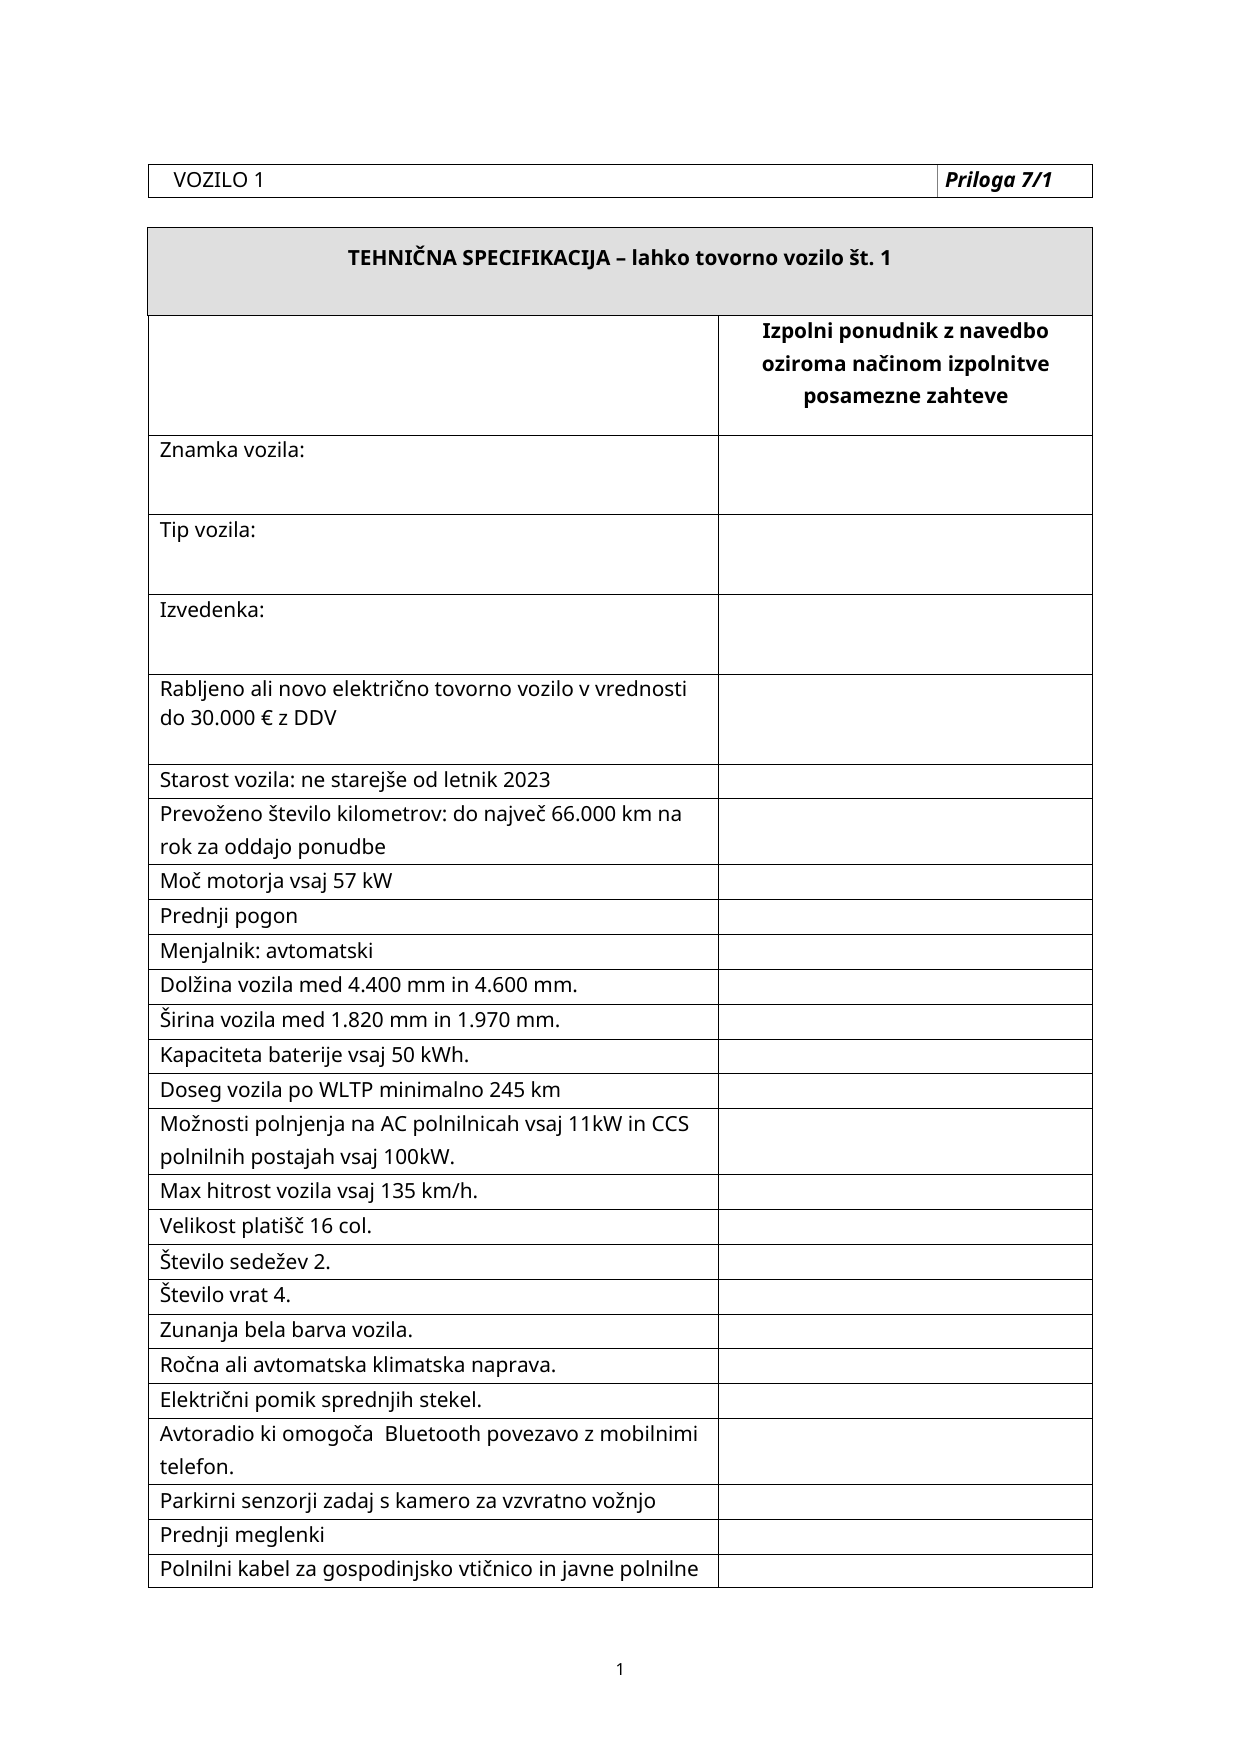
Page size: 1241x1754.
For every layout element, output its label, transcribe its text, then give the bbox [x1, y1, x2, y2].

table_cell Število vrat 4. [149, 1280, 718, 1313]
table_cell Avtoradio ki omogoča Bluetooth povezavo z mobilnimi telefon. [149, 1419, 718, 1484]
table_cell [719, 1280, 1092, 1313]
table_cell Električni pomik sprednjih stekel. [149, 1384, 718, 1418]
table_cell Zunanja bela barva vozila. [149, 1315, 718, 1348]
table_cell [719, 1245, 1092, 1278]
table_cell [719, 765, 1092, 798]
table_cell Možnosti polnjenja na AC polnilnicah vsaj 11kW in CCS polnilnih postajah vsaj 100kW. [149, 1109, 718, 1174]
table_cell [719, 1384, 1092, 1418]
table_header VOZILO 1 [166, 165, 937, 197]
table_cell [719, 1555, 1092, 1587]
table_cell Menjalnik: avtomatski [149, 935, 718, 969]
table_cell [719, 1349, 1092, 1383]
table_cell [719, 1485, 1092, 1519]
table_header [149, 165, 166, 197]
table_cell [719, 935, 1092, 969]
table_cell Starost vozila: ne starejše od letnik 2023 [149, 765, 718, 798]
table_cell Izvedenka: [149, 595, 718, 673]
table_cell [719, 1520, 1092, 1553]
table_cell [719, 595, 1092, 673]
table_cell [719, 1419, 1092, 1484]
table_cell Znamka vozila: [149, 436, 718, 514]
table_cell [719, 865, 1092, 899]
table_cell Prevoženo število kilometrov: do največ 66.000 km na rok za oddajo ponudbe [149, 799, 718, 864]
table_cell [719, 900, 1092, 934]
table_cell Max hitrost vozila vsaj 135 km/h. [149, 1175, 718, 1209]
table_header [149, 316, 718, 434]
table_cell [719, 1005, 1092, 1038]
table_cell Doseg vozila po WLTP minimalno 245 km [149, 1074, 718, 1108]
table_cell [719, 970, 1092, 1003]
table_cell Širina vozila med 1.820 mm in 1.970 mm. [149, 1005, 718, 1038]
table_cell [719, 675, 1092, 763]
table_cell Dolžina vozila med 4.400 mm in 4.600 mm. [149, 970, 718, 1003]
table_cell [149, 1555, 718, 1587]
table_cell Parkirni senzorji zadaj s kamero za vzvratno vožnjo [149, 1485, 718, 1519]
table_cell Moč motorja vsaj 57 kW [149, 865, 718, 899]
table_cell [719, 1315, 1092, 1348]
table_header Priloga 7/1 [938, 165, 1092, 197]
table_cell [719, 1175, 1092, 1209]
table_cell Rabljeno ali novo električno tovorno vozilo v vrednosti do 30.000 € z DDV [149, 675, 718, 763]
table_cell Velikost platišč 16 col. [149, 1210, 718, 1244]
table_cell Prednji meglenki [149, 1520, 718, 1553]
table_header Izpolni ponudnik z navedbo oziroma načinom izpolnitve posamezne zahteve [719, 316, 1092, 434]
table_cell [719, 515, 1092, 594]
table_cell Tip vozila: [149, 515, 718, 594]
table_cell Število sedežev 2. [149, 1245, 718, 1278]
table_cell Ročna ali avtomatska klimatska naprava. [149, 1349, 718, 1383]
table_cell Kapaciteta baterije vsaj 50 kWh. [149, 1040, 718, 1073]
table_cell [719, 1074, 1092, 1108]
table_cell [719, 1210, 1092, 1244]
table_cell [719, 1109, 1092, 1174]
table_cell [719, 436, 1092, 514]
table_cell Prednji pogon [149, 900, 718, 934]
table_cell [719, 799, 1092, 864]
table_cell [719, 1040, 1092, 1073]
table_header TEHNIČNA SPECIFIKACIJA – lahko tovorno vozilo št. 1 [148, 228, 1092, 315]
